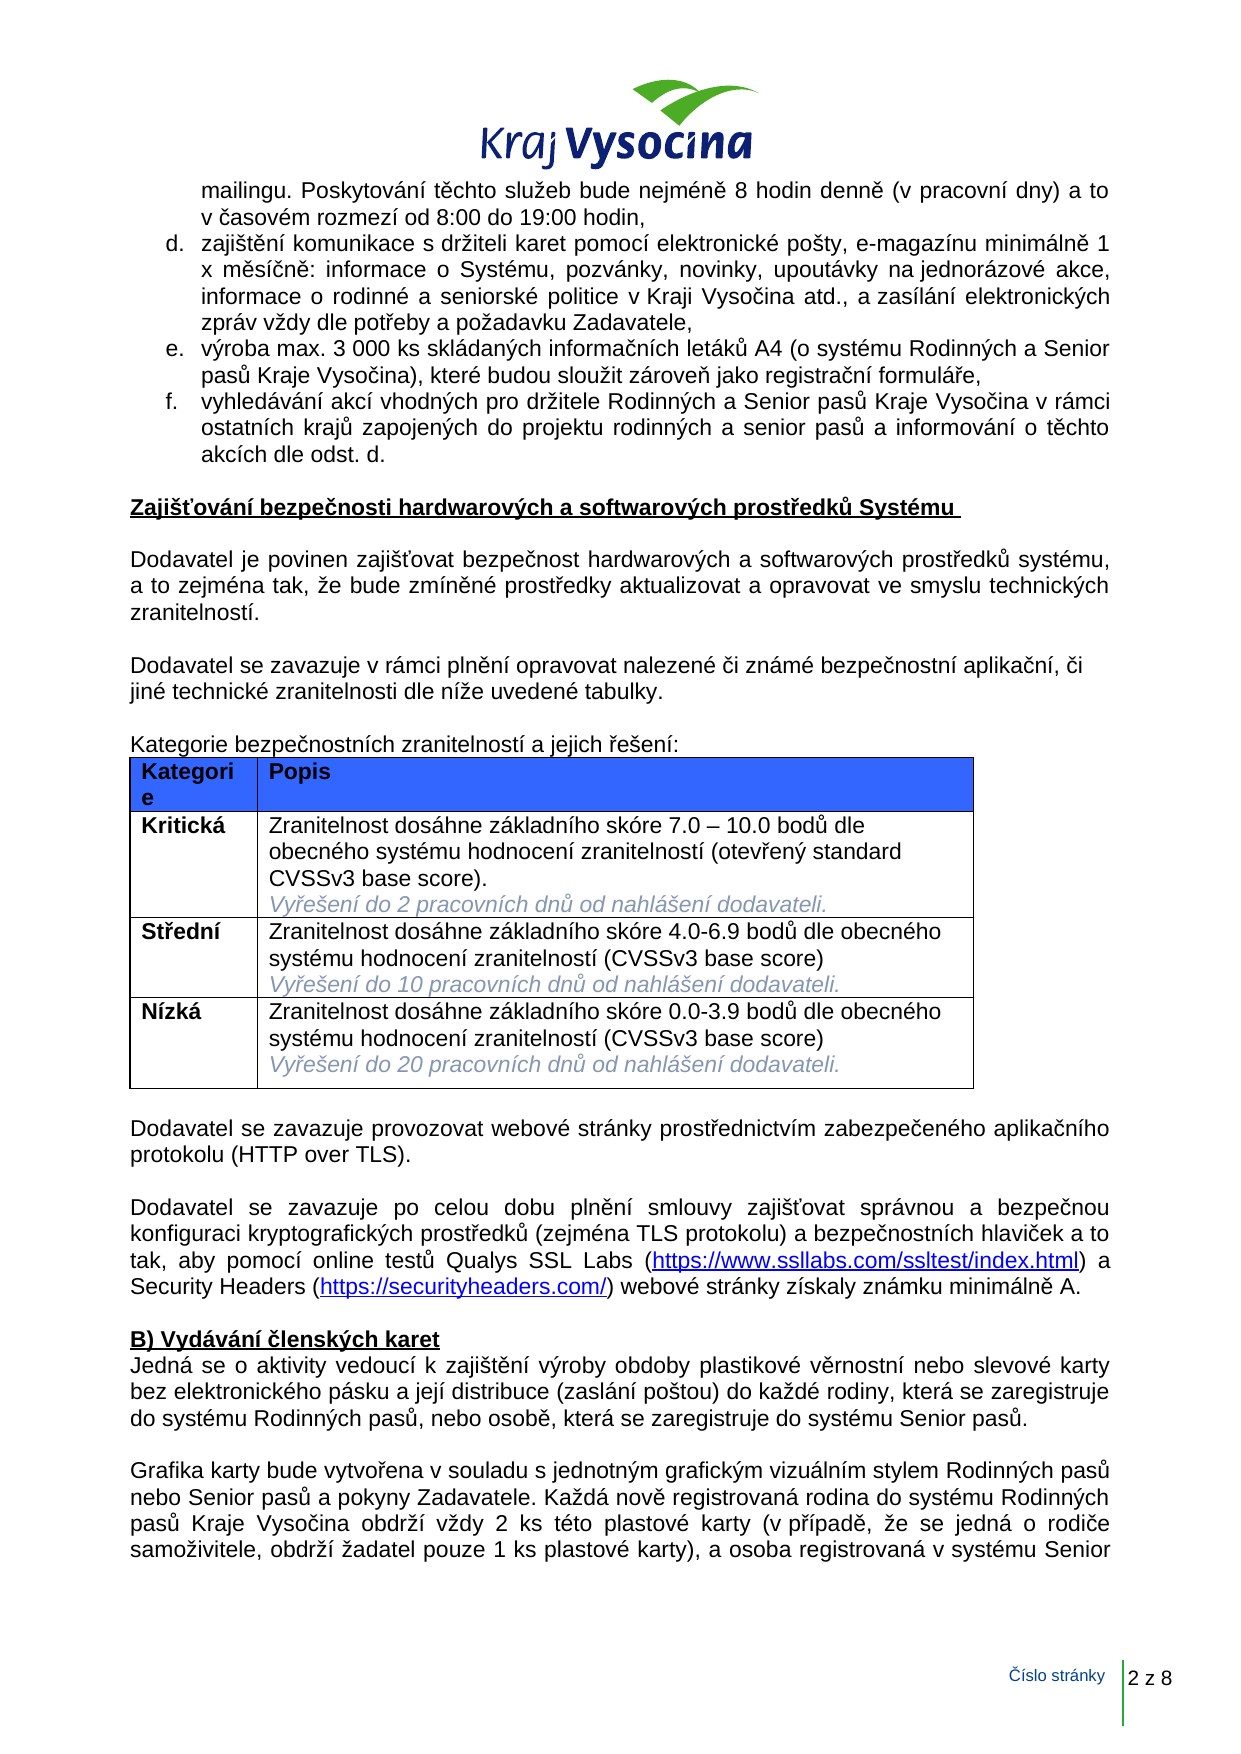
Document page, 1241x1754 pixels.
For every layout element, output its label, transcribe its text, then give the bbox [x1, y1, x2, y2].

table_cell Zranitelnost dosáhne základního skóre 7.0 – 10.0 bodů dle obecného systému hodnocení zranitelností (otevřený standard CVSSv3 base score). Vyřešení do 2 pracovních dnů od nahlášení dodavateli. [258, 812, 973, 917]
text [130, 1457, 1110, 1563]
list vyhledávání akcí vhodných pro držitele Rodinných a Senior pasů Kraje Vysočina v rámci ostatních krajů zapojených do projektu rodinných a senior pasů a informování o těchto akcích dle odst. d. [165, 388, 1110, 467]
text Kategorie bezpečnostních zranitelností a jejich řešení: [130, 731, 1110, 757]
text Zajišťování bezpečnosti hardwarových a softwarových prostředků Systému [130, 493, 1110, 520]
text Dodavatel se zavazuje po celou dobu plnění smlouvy zajišťovat správnou a bezpečnou konfiguraci kryptografických prostředků (zejména TLS protokolu) a bezpečnostních hlaviček a to tak, aby pomocí online testů Qualys SSL Labs (https://www.ssllabs.com/ssltest/index.html) a Security Headers (https://securityheaders.com/) webové stránky získaly známku minimálně A. [130, 1194, 1110, 1299]
list výroba max. 3 000 ks skládaných informačních letáků A4 (o systému Rodinných a Senior pasů Kraje Vysočina), které budou sloužit zároveň jako registrační formuláře, [165, 335, 1110, 388]
text Jedná se o aktivity vedoucí k zajištění výroby obdoby plastikové věrnostní nebo slevové karty bez elektronického pásku a její distribuce (zaslání poštou) do každé rodiny, která se zaregistruje do systému Rodinných pasů, nebo osobě, která se zaregistruje do systému Senior pasů. [130, 1352, 1110, 1431]
table_header Popis [258, 758, 973, 811]
table_cell Kritická [131, 812, 257, 917]
list zajištění komunikace s držiteli karet pomocí elektronické pošty, e-magazínu minimálně 1 x měsíčně: informace o Systému, pozvánky, novinky, upoutávky na jednorázové akce, informace o rodinné a seniorské politice v Kraji Vysočina atd., a zasílání elektronických zpráv vždy dle potřeby a požadavku Zadavatele, [165, 230, 1110, 335]
table_cell Střední [131, 918, 257, 997]
text Dodavatel se zavazuje provozovat webové stránky prostřednictvím zabezpečeného aplikačního protokolu (HTTP over TLS). [130, 1115, 1110, 1167]
text B) Vydávání členských karet [130, 1326, 1110, 1352]
text Dodavatel se zavazuje v rámci plnění opravovat nalezené či známé bezpečnostní aplikační, či jiné technické zranitelnosti dle níže uvedené tabulky. [130, 652, 1110, 704]
table_cell Zranitelnost dosáhne základního skóre 0.0-3.9 bodů dle obecného systému hodnocení zranitelností (CVSSv3 base score) Vyřešení do 20 pracovních dnů od nahlášení dodavateli. [258, 998, 973, 1087]
table_cell Zranitelnost dosáhne základního skóre 4.0-6.9 bodů dle obecného systému hodnocení zranitelností (CVSSv3 base score) Vyřešení do 10 pracovních dnů od nahlášení dodavateli. [258, 918, 973, 997]
table_cell Nízká [131, 998, 257, 1087]
table_header Kategorie [131, 758, 257, 811]
text Dodavatel je povinen zajišťovat bezpečnost hardwarových a softwarových prostředků systému, a to zejména tak, že bude zmíněné prostředky aktualizovat a opravovat ve smyslu technických zranitelností. [130, 546, 1110, 625]
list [165, 177, 1110, 230]
